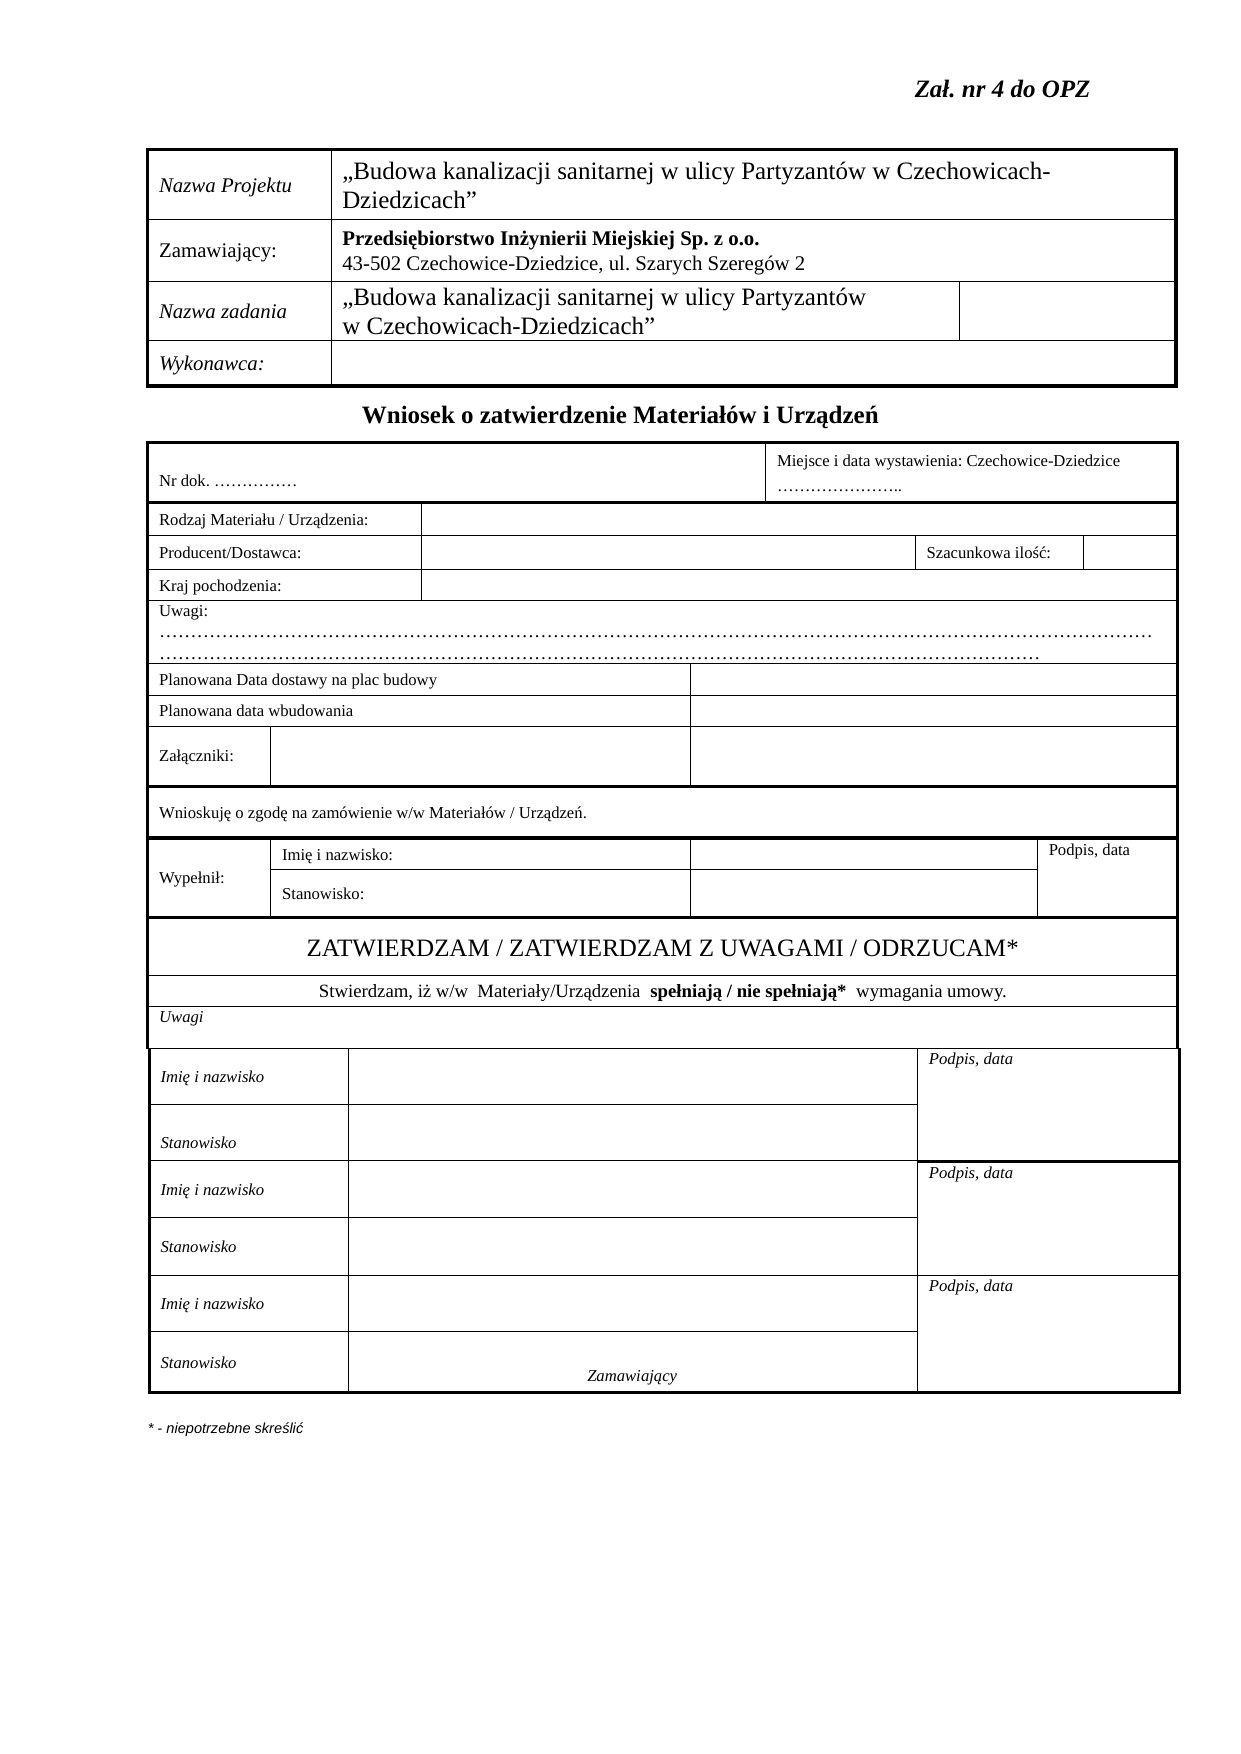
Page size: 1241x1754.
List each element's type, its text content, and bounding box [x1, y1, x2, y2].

table_cell [691, 727, 1176, 785]
table_cell Wnioskuję o zgodę na zamówienie w/w Materiałów / Urządzeń. [149, 788, 1176, 836]
table_cell [960, 282, 1174, 340]
table_cell Imię i nazwisko [151, 1161, 348, 1217]
table_cell Imię i nazwisko [151, 1276, 348, 1331]
table_cell [691, 664, 1176, 694]
table_cell Przedsiębiorstwo Inżynierii Miejskiej Sp. z o.o. 43-502 Czechowice-Dziedzice, ul. Szarych Szeregów 2 [332, 220, 1174, 281]
table_cell [332, 341, 1174, 384]
table_header „Budowa kanalizacji sanitarnej w ulicy Partyzantów w Czechowicach-Dziedzicach” [332, 151, 1174, 219]
table_cell [271, 727, 690, 785]
table_cell Rodzaj Materiału / Urządzenia: [149, 504, 421, 535]
table_cell [422, 536, 915, 569]
table_header Miejsce i data wystawienia: Czechowice-Dziedzice ………………….. [766, 444, 1176, 501]
table_header Imię i nazwisko [151, 1049, 348, 1104]
table_cell Stanowisko [151, 1105, 348, 1160]
table_cell Kraj pochodzenia: [149, 570, 421, 600]
table_cell [691, 696, 1176, 726]
table_cell Stanowisko [151, 1218, 348, 1275]
table_cell „Budowa kanalizacji sanitarnej w ulicy Partyzantów w Czechowicach-Dziedzicach” [332, 282, 959, 340]
table_cell [1084, 536, 1176, 569]
table_cell Szacunkowa ilość: [916, 536, 1083, 569]
table_cell Podpis, data [1038, 840, 1176, 916]
text Wniosek o zatwierdzenie Materiałów i Urządzeń [148, 400, 1093, 429]
table_cell [349, 1161, 917, 1217]
table_header [349, 1049, 917, 1104]
table_header Nr dok. …………… [149, 444, 765, 501]
table_header Nazwa Projektu [149, 151, 331, 219]
table_cell Podpis, data [918, 1163, 1178, 1275]
table_cell [691, 870, 1037, 916]
table_cell [349, 1276, 917, 1331]
table_cell Wypełnił: [149, 840, 270, 916]
table_cell [349, 1218, 917, 1275]
table_cell Zamawiający: [149, 220, 331, 281]
table_cell Uwagi [149, 1007, 1176, 1047]
table_cell Podpis, data [918, 1276, 1178, 1391]
table_cell [349, 1105, 917, 1160]
table_cell ZATWIERDZAM / ZATWIERDZAM Z UWAGAMI / ODRZUCAM* [149, 919, 1176, 975]
table_cell Producent/Dostawca: [149, 536, 421, 569]
table_cell Uwagi: ………………………………………………………………………………………………………………………………………………………………………………………………………………………………………………………………………… [149, 601, 1176, 663]
table_cell [422, 570, 1176, 600]
table_cell Planowana data wbudowania [149, 696, 690, 726]
table_cell Wykonawca: [149, 341, 331, 384]
text * - niepotrzebne skreślić [148, 1419, 1093, 1436]
table_cell Stwierdzam, iż w/w Materiały/Urządzenia spełniają / nie spełniają* wymagania umowy. [149, 976, 1176, 1006]
table_cell Stanowisko: [271, 870, 690, 916]
table_cell Nazwa zadania [149, 282, 331, 340]
table_cell [422, 504, 1176, 535]
table_cell [691, 840, 1037, 869]
table_cell Planowana Data dostawy na plac budowy [149, 664, 690, 694]
table_cell Stanowisko [151, 1332, 348, 1391]
table_cell Załączniki: [149, 727, 270, 785]
table_header Podpis, data [918, 1049, 1178, 1160]
table_cell Imię i nazwisko: [271, 840, 690, 869]
table_cell Zamawiający [349, 1332, 917, 1391]
